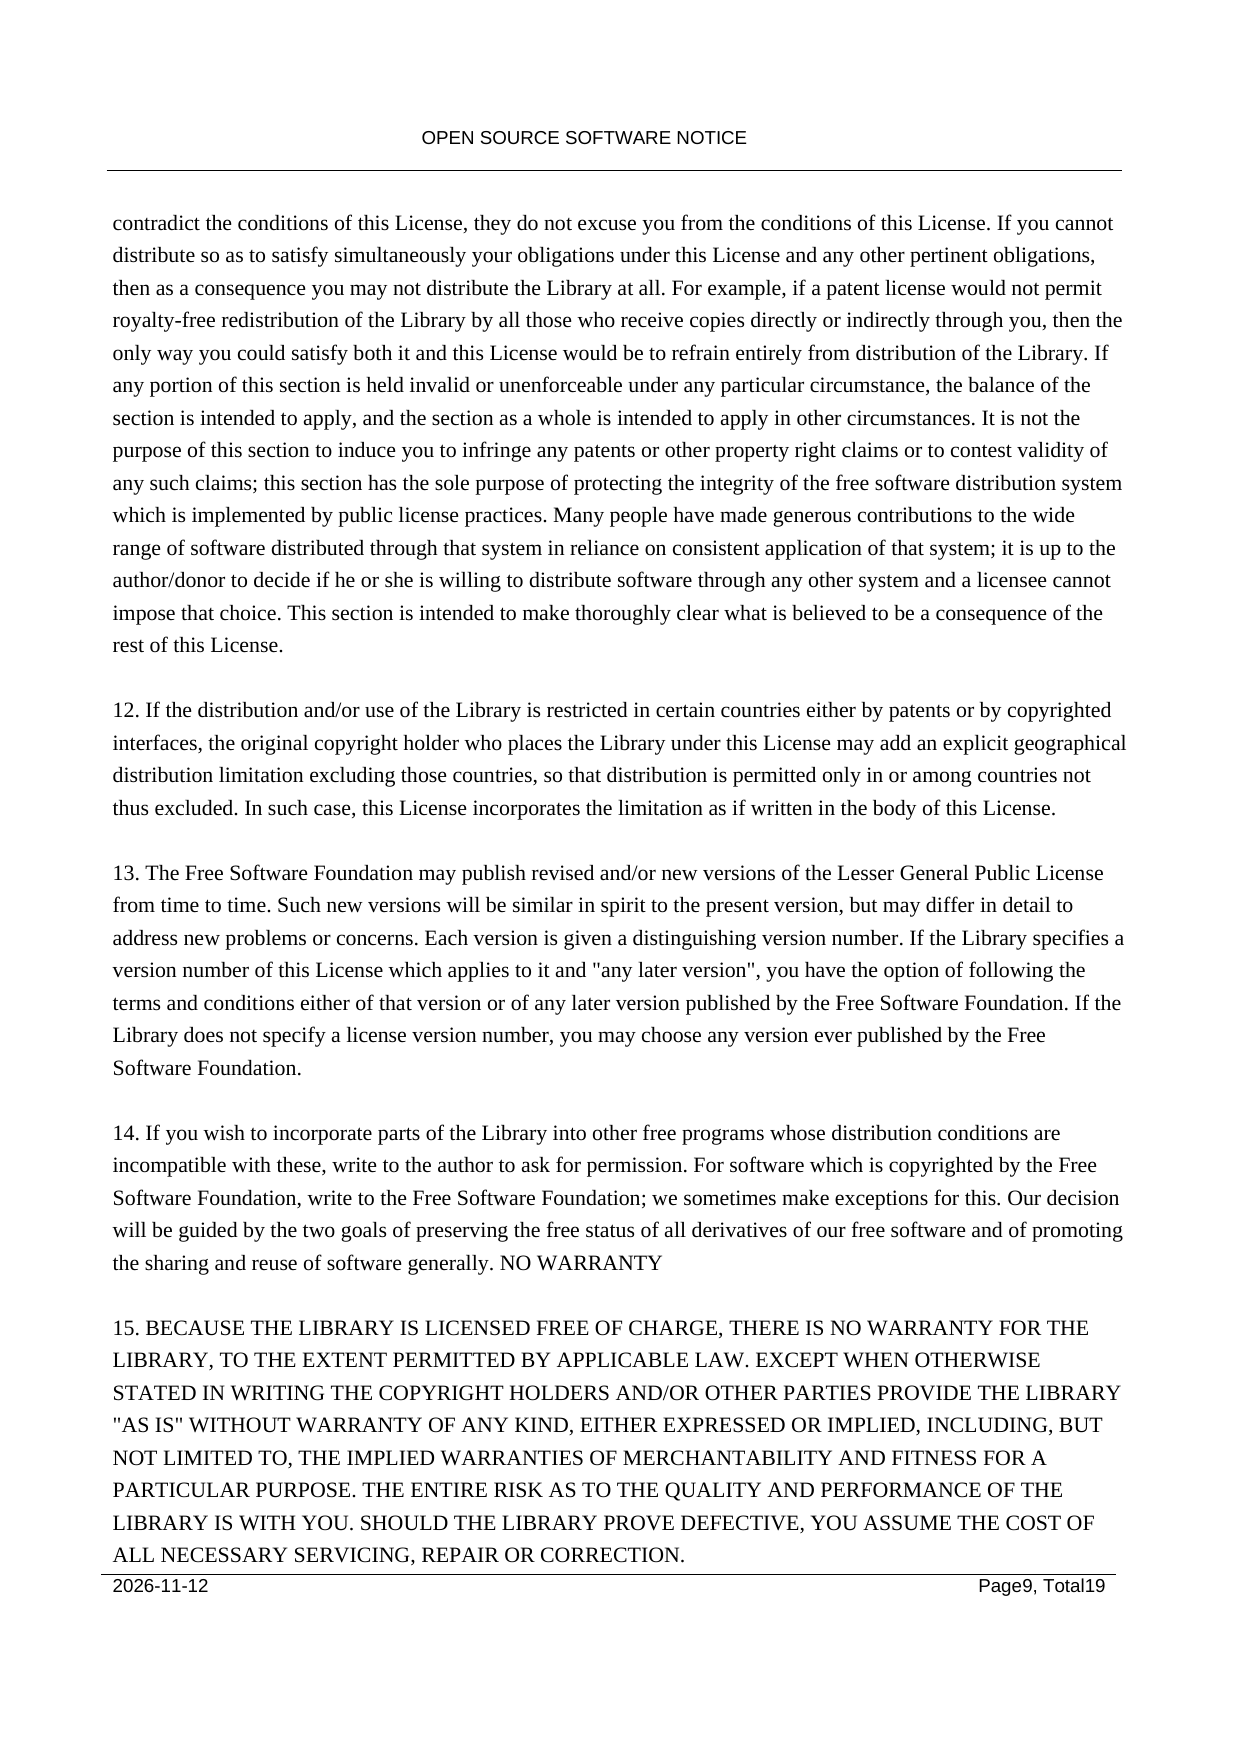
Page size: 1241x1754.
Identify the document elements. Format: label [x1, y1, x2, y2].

text [112, 206, 1128, 1571]
